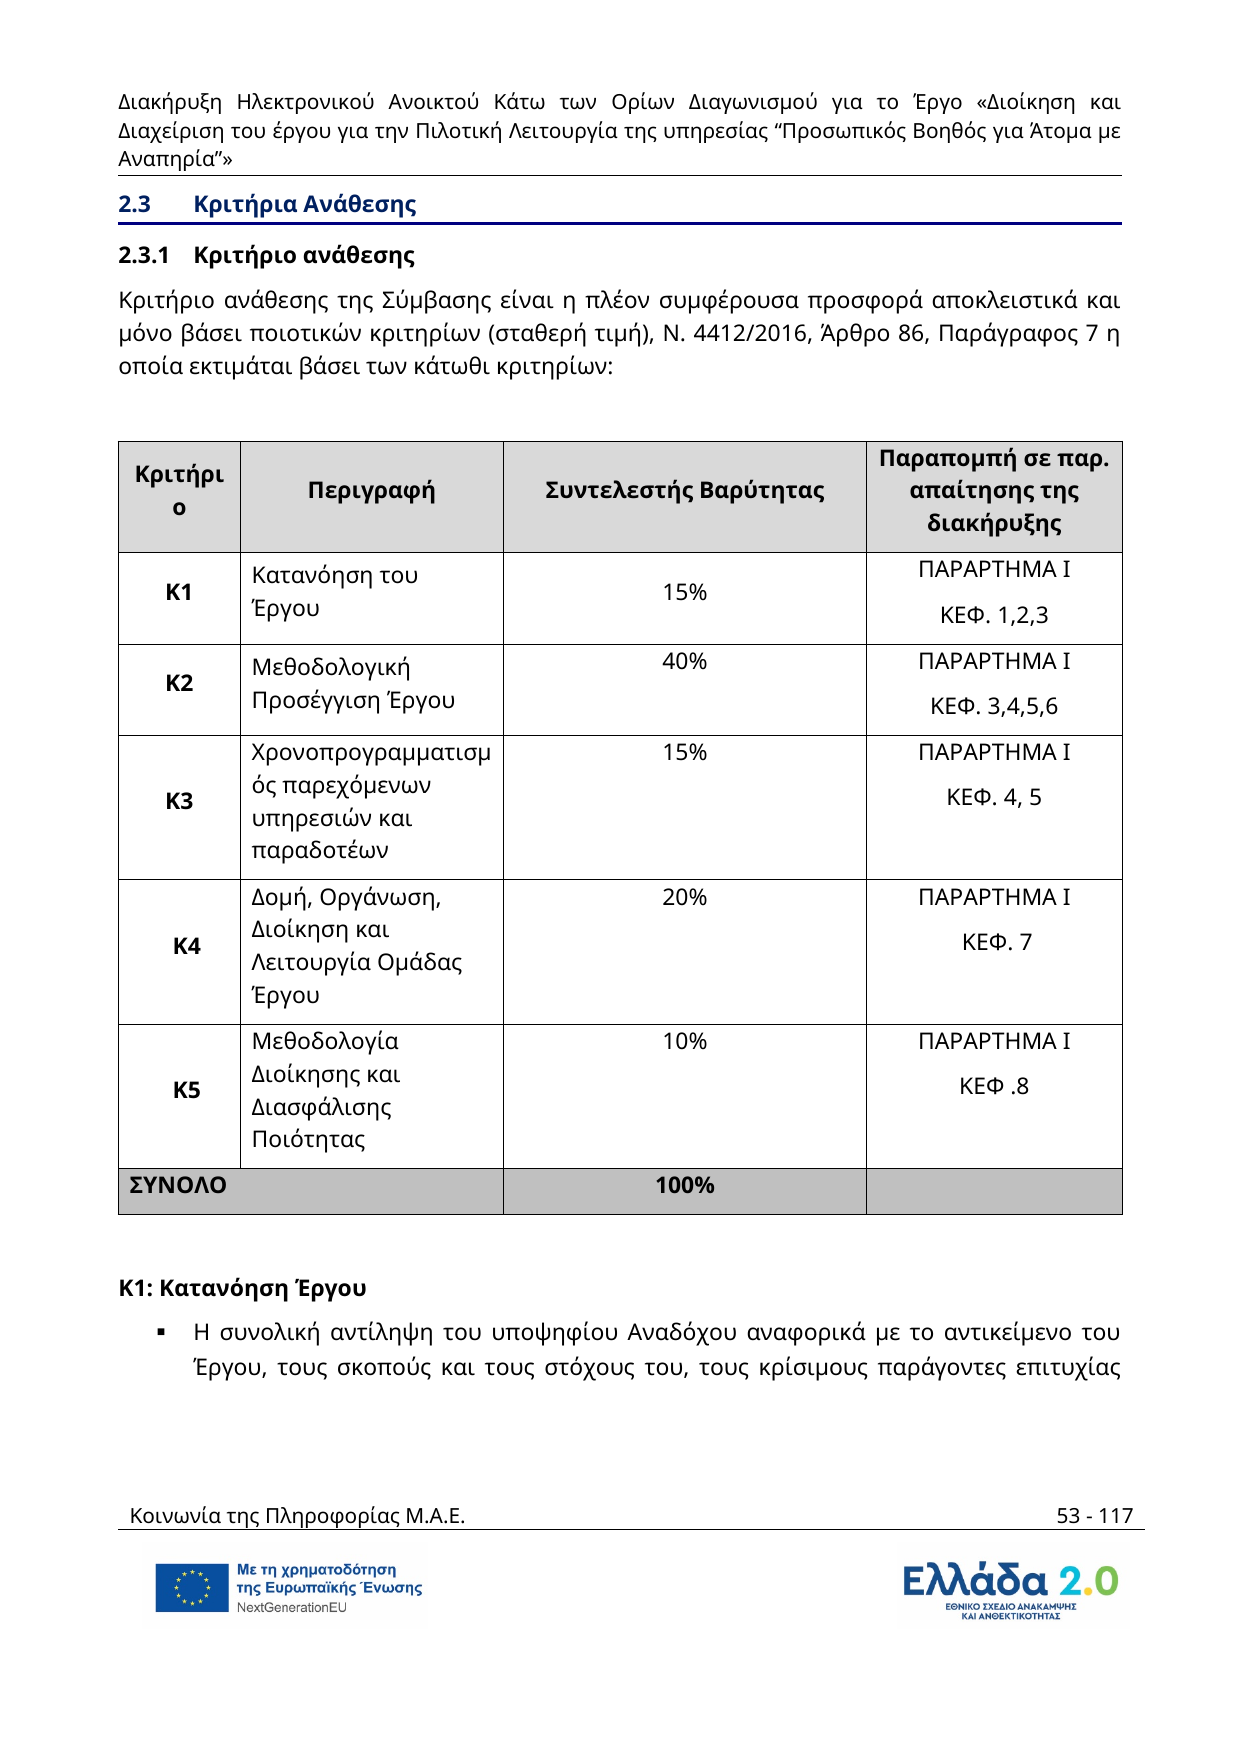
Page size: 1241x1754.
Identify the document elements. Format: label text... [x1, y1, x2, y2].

table_cell ΣΥΝΟΛΟ [119, 1169, 503, 1214]
table_cell Μεθοδολογική Προσέγγιση Έργου [241, 645, 503, 735]
table_header Περιγραφή [241, 442, 503, 552]
text Κριτήριο ανάθεσης της Σύμβασης είναι η πλέον συμφέρουσα προσφορά αποκλειστικά και μόνο βάσει ποιοτικών κριτηρίων (σταθερή τιμή), Ν. 4412/2016, Άρθρο 86, Παράγραφος 7 η οποία εκτιμάται βάσει των κάτωθι κριτηρίων: [118, 284, 1122, 381]
table_cell ΠΑΡΑΡΤΗΜΑ Ι ΚΕΦ. 7 [867, 880, 1122, 1024]
table_cell Κατανόηση του Έργου [241, 553, 503, 643]
table_header Παραπομπή σε παρ. απαίτησης της διακήρυξης [867, 442, 1122, 552]
table_cell ΠΑΡΑΡΤΗΜΑ Ι ΚΕΦ. 1,2,3 [867, 553, 1122, 643]
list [156, 1315, 1122, 1383]
subtitle Κριτήριο ανάθεσης [118, 239, 1122, 270]
table_cell [867, 1169, 1122, 1214]
table_cell 40% [504, 645, 866, 735]
subtitle Κριτήρια Ανάθεσης [118, 188, 1122, 222]
table_cell Κ5 [119, 1025, 240, 1168]
table_cell 15% [504, 553, 866, 643]
table_cell Κ3 [119, 736, 240, 879]
table_cell 20% [504, 880, 866, 1024]
table_cell Δομή, Οργάνωση, Διοίκηση και Λειτουργία Ομάδας Έργου [241, 880, 503, 1024]
table_cell 15% [504, 736, 866, 879]
table_cell Κ1 [119, 553, 240, 643]
table_header Συντελεστής Βαρύτητας [504, 442, 866, 552]
table_cell Κ2 [119, 645, 240, 735]
table_cell Χρονοπρογραμματισμός παρεχόμενων υπηρεσιών και παραδοτέων [241, 736, 503, 879]
table_cell Μεθοδολογία Διοίκησης και Διασφάλισης Ποιότητας [241, 1025, 503, 1168]
text Κ1: Κατανόηση Έργου [118, 1272, 1122, 1303]
table_cell ΠΑΡΑΡΤΗΜΑ Ι ΚΕΦ .8 [867, 1025, 1122, 1168]
table_cell 10% [504, 1025, 866, 1168]
table_cell Κ4 [119, 880, 240, 1024]
table_cell ΠΑΡΑΡΤΗΜΑ Ι ΚΕΦ. 3,4,5,6 [867, 645, 1122, 735]
table_cell ΠΑΡΑΡΤΗΜΑ Ι ΚΕΦ. 4, 5 [867, 736, 1122, 879]
table_header Κριτήριο [119, 442, 240, 552]
table_cell 100% [504, 1169, 866, 1214]
